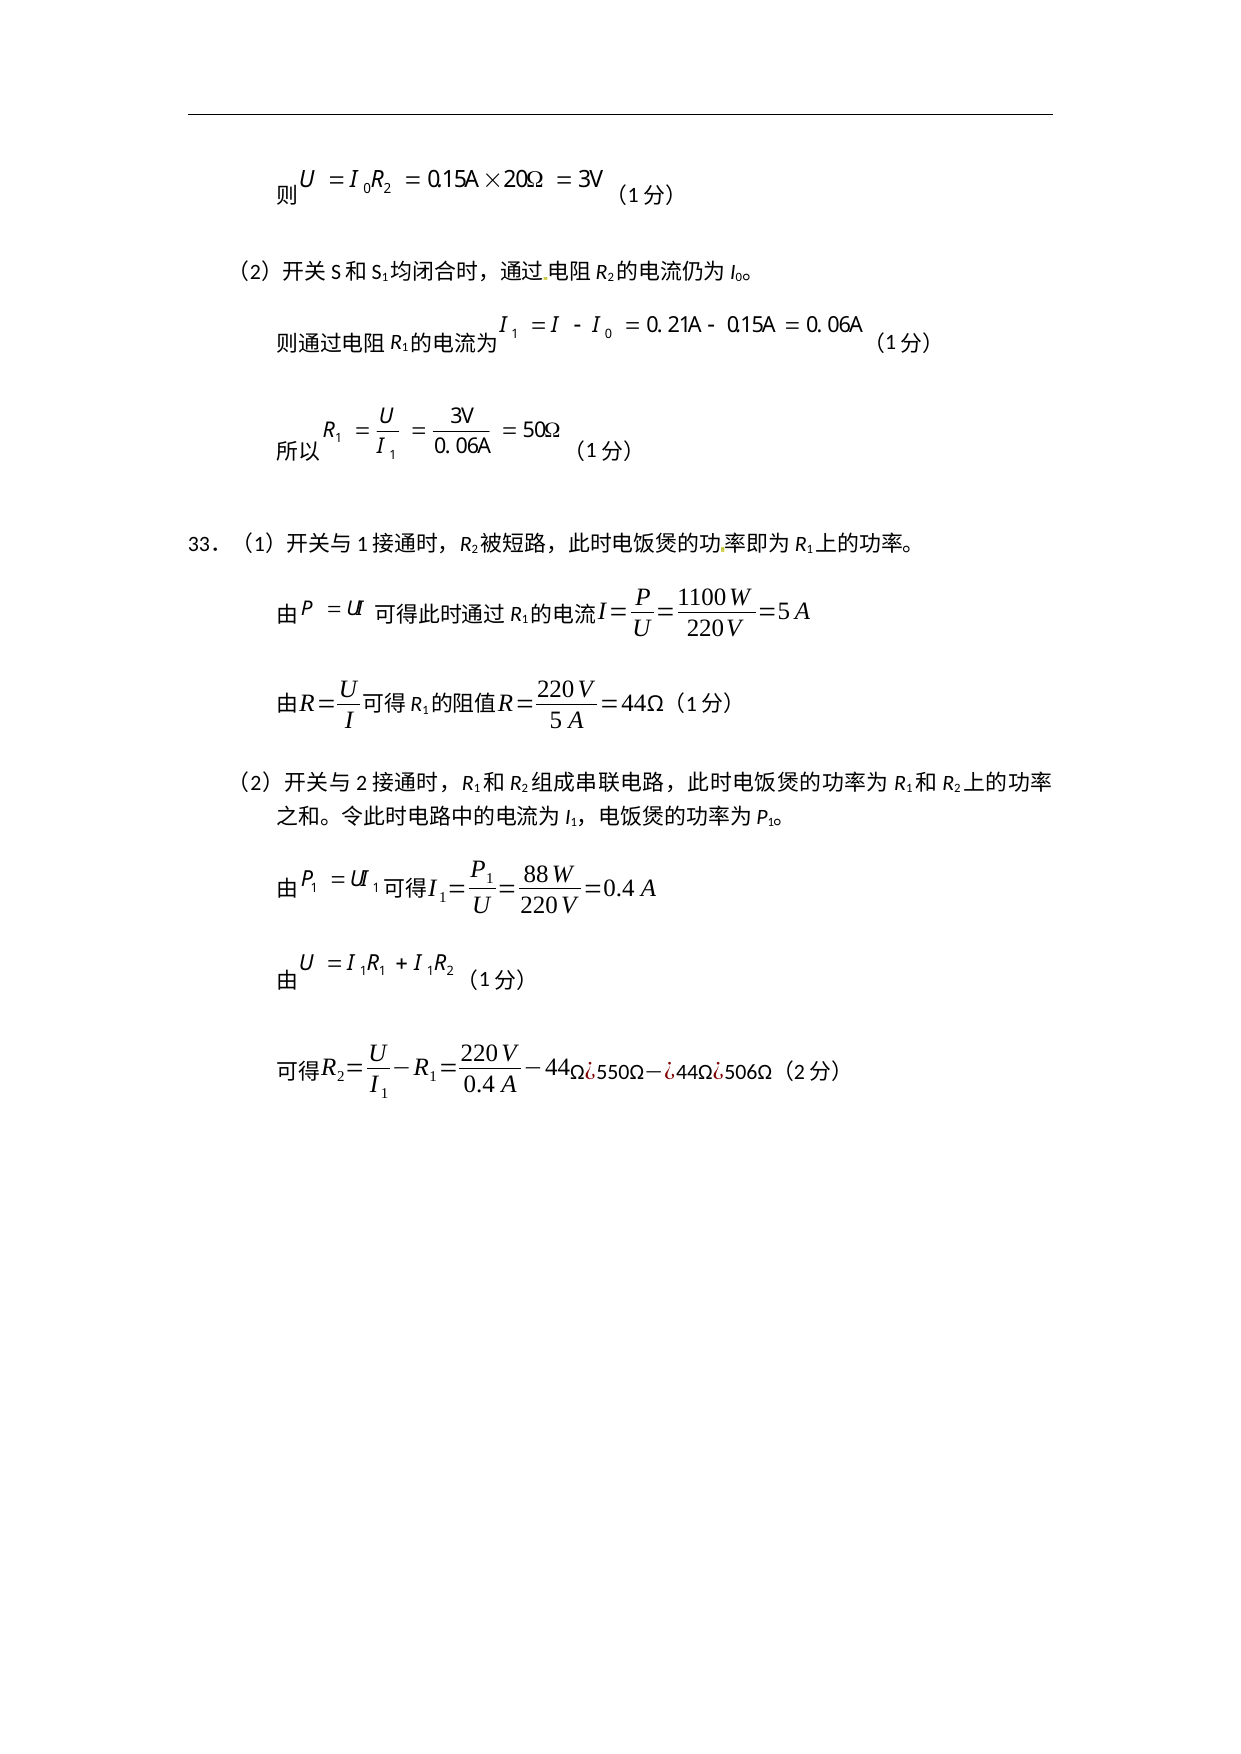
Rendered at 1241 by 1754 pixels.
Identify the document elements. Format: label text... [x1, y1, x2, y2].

text 由（1分） [187, 946, 1053, 1011]
text 由可得此时通过R1的电流 [187, 581, 1053, 646]
text （2）开关与2接通时，R1和R2组成串联电路，此时电饭煲的功率为R1和R2上的功率之和。令此时电路中的电流为I1，电饭煲的功率为P1。 [228, 765, 1053, 831]
text 则（1分） [187, 162, 1053, 227]
text 所以（1分） [187, 401, 1053, 498]
text 可得Ω550Ω44Ω506Ω（2分） [187, 1038, 1053, 1103]
text 由可得R1的阻值Ω（1分） [187, 673, 1053, 738]
text （2）开关S和S1均闭合时，通过电阻R2的电流仍为I0。 [228, 254, 1053, 286]
text 则通过电阻R1的电流为（1分） [187, 309, 1053, 374]
text 由可得 [187, 854, 1053, 919]
text 33．（1）开关与1接通时，R2被短路，此时电饭煲的功率即为R1上的功率。 [188, 526, 1053, 557]
